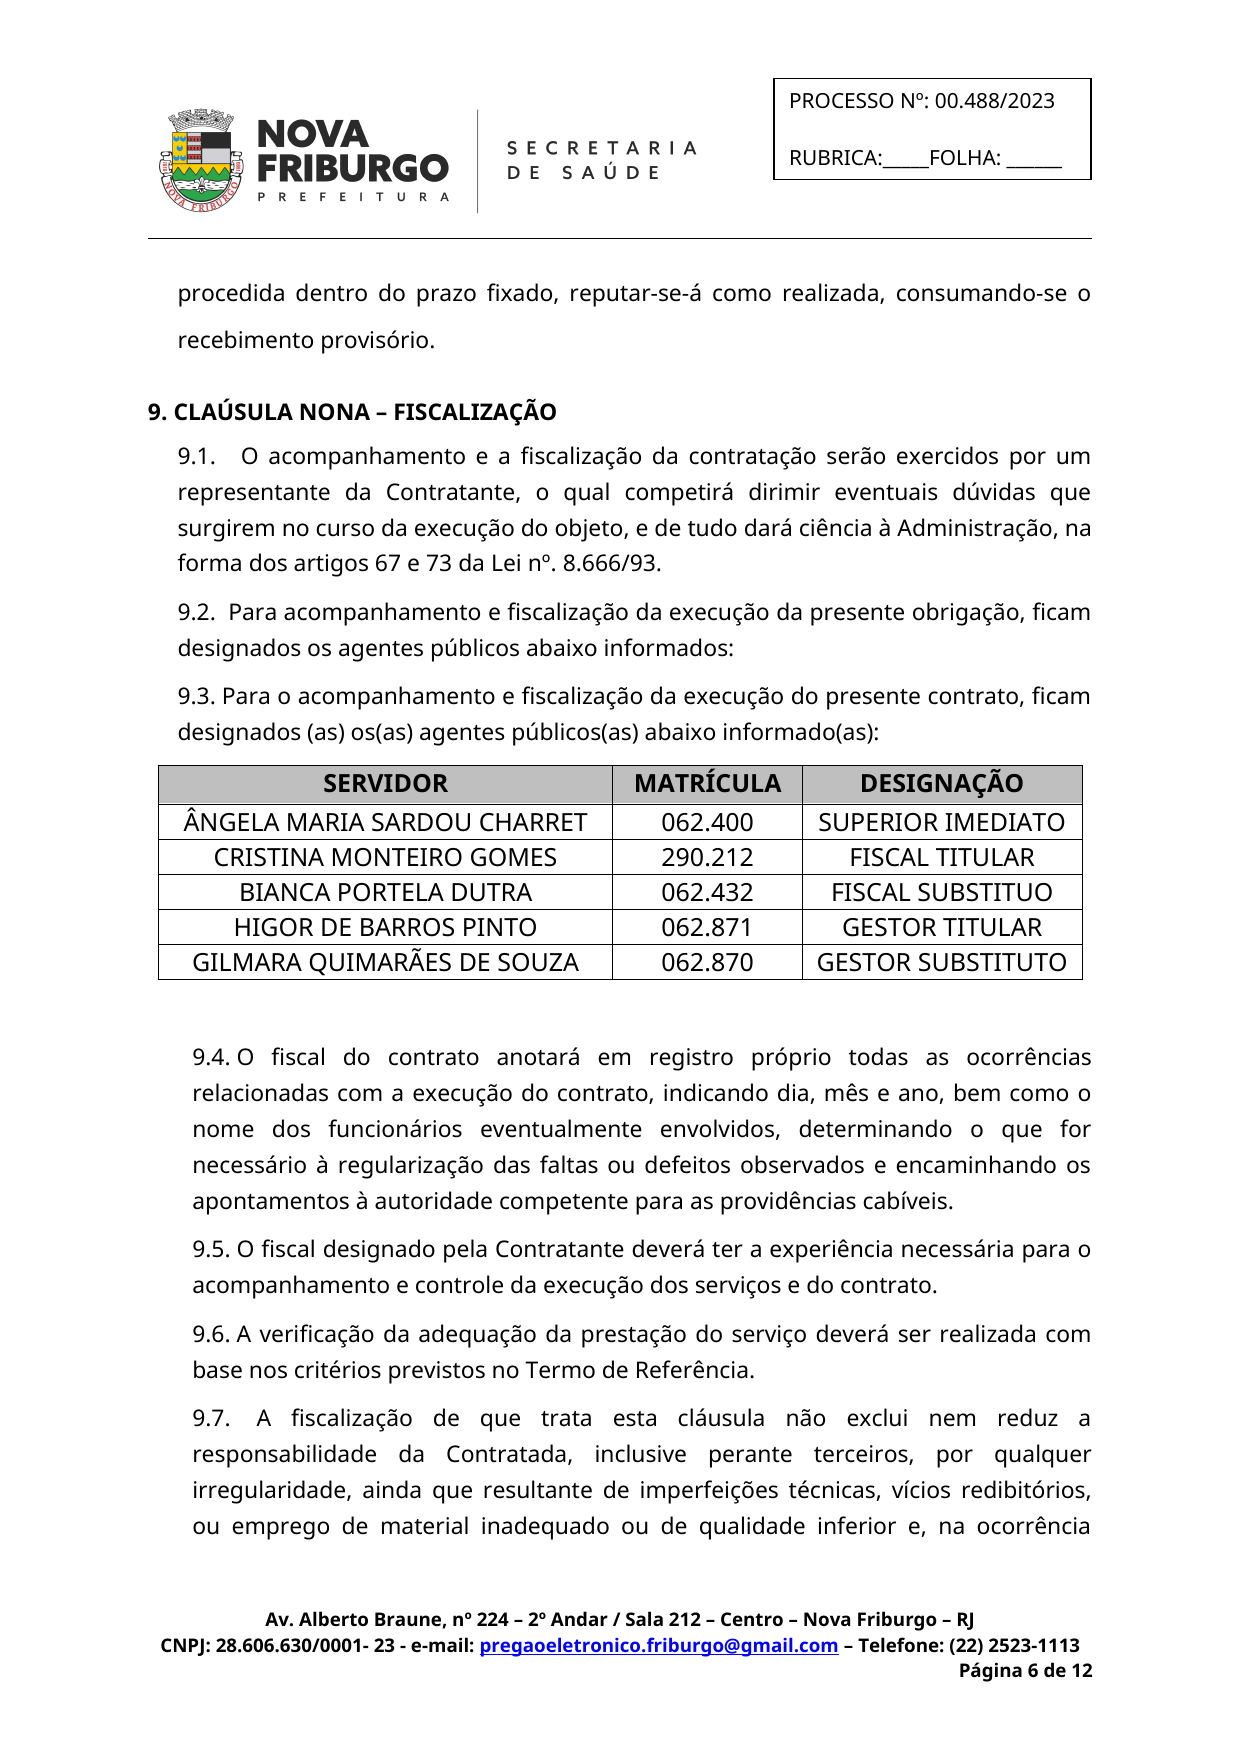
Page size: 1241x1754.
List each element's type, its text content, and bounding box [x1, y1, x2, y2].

table_cell GESTOR TITULAR [803, 910, 1082, 944]
table_cell ÂNGELA MARIA SARDOU CHARRET [159, 805, 612, 839]
table_cell 062.432 [613, 875, 802, 909]
table_cell CRISTINA MONTEIRO GOMES [159, 840, 612, 874]
table_cell 062.870 [613, 945, 802, 979]
table_cell FISCAL TITULAR [803, 840, 1082, 874]
table_cell GESTOR SUBSTITUTO [803, 945, 1082, 979]
picture [147, 100, 712, 225]
table_cell SUPERIOR IMEDIATO [803, 805, 1082, 839]
table_header MATRÍCULA [613, 766, 802, 803]
list O fiscal do contrato anotará em registro próprio todas as ocorrências relacionadas com a execução do contrato, indicando dia, mês e ano, bem como o nome dos funcionários eventualmente envolvidos, determinando o que for necessário à regularização das faltas ou defeitos observados e encaminhando os apontamentos à autoridade competente para as providências cabíveis. [192, 1041, 1092, 1216]
table_cell 290.212 [613, 840, 802, 874]
text CLAÚSULA NONA – FISCALIZAÇÃO [148, 396, 1092, 427]
list O fiscal designado pela Contratante deverá ter a experiência necessária para o acompanhamento e controle da execução dos serviços e do contrato. [192, 1233, 1092, 1300]
list Para acompanhamento e fiscalização da execução da presente obrigação, ficam designados os agentes públicos abaixo informados: [177, 596, 1092, 663]
table_cell GILMARA QUIMARÃES DE SOUZA [159, 945, 612, 979]
table_cell 062.400 [613, 805, 802, 839]
list A verificação da adequação da prestação do serviço deverá ser realizada com base nos critérios previstos no Termo de Referência. [192, 1318, 1092, 1385]
table_cell FISCAL SUBSTITUO [803, 875, 1082, 909]
table_cell HIGOR DE BARROS PINTO [159, 910, 612, 944]
table_cell 062.871 [613, 910, 802, 944]
table_header SERVIDOR [159, 766, 612, 803]
list Para o acompanhamento e fiscalização da execução do presente contrato, ficam designados (as) os(as) agentes públicos(as) abaixo informado(as): [177, 680, 1092, 747]
table_cell BIANCA PORTELA DUTRA [159, 875, 612, 909]
table_header DESIGNAÇÃO [803, 766, 1082, 803]
list O acompanhamento e a fiscalização da contratação serão exercidos por um representante da Contratante, o qual competirá dirimir eventuais dúvidas que surgirem no curso da execução do objeto, e de tudo dará ciência à Administração, na forma dos artigos 67 e 73 da Lei nº. 8.666/93. [177, 439, 1092, 579]
